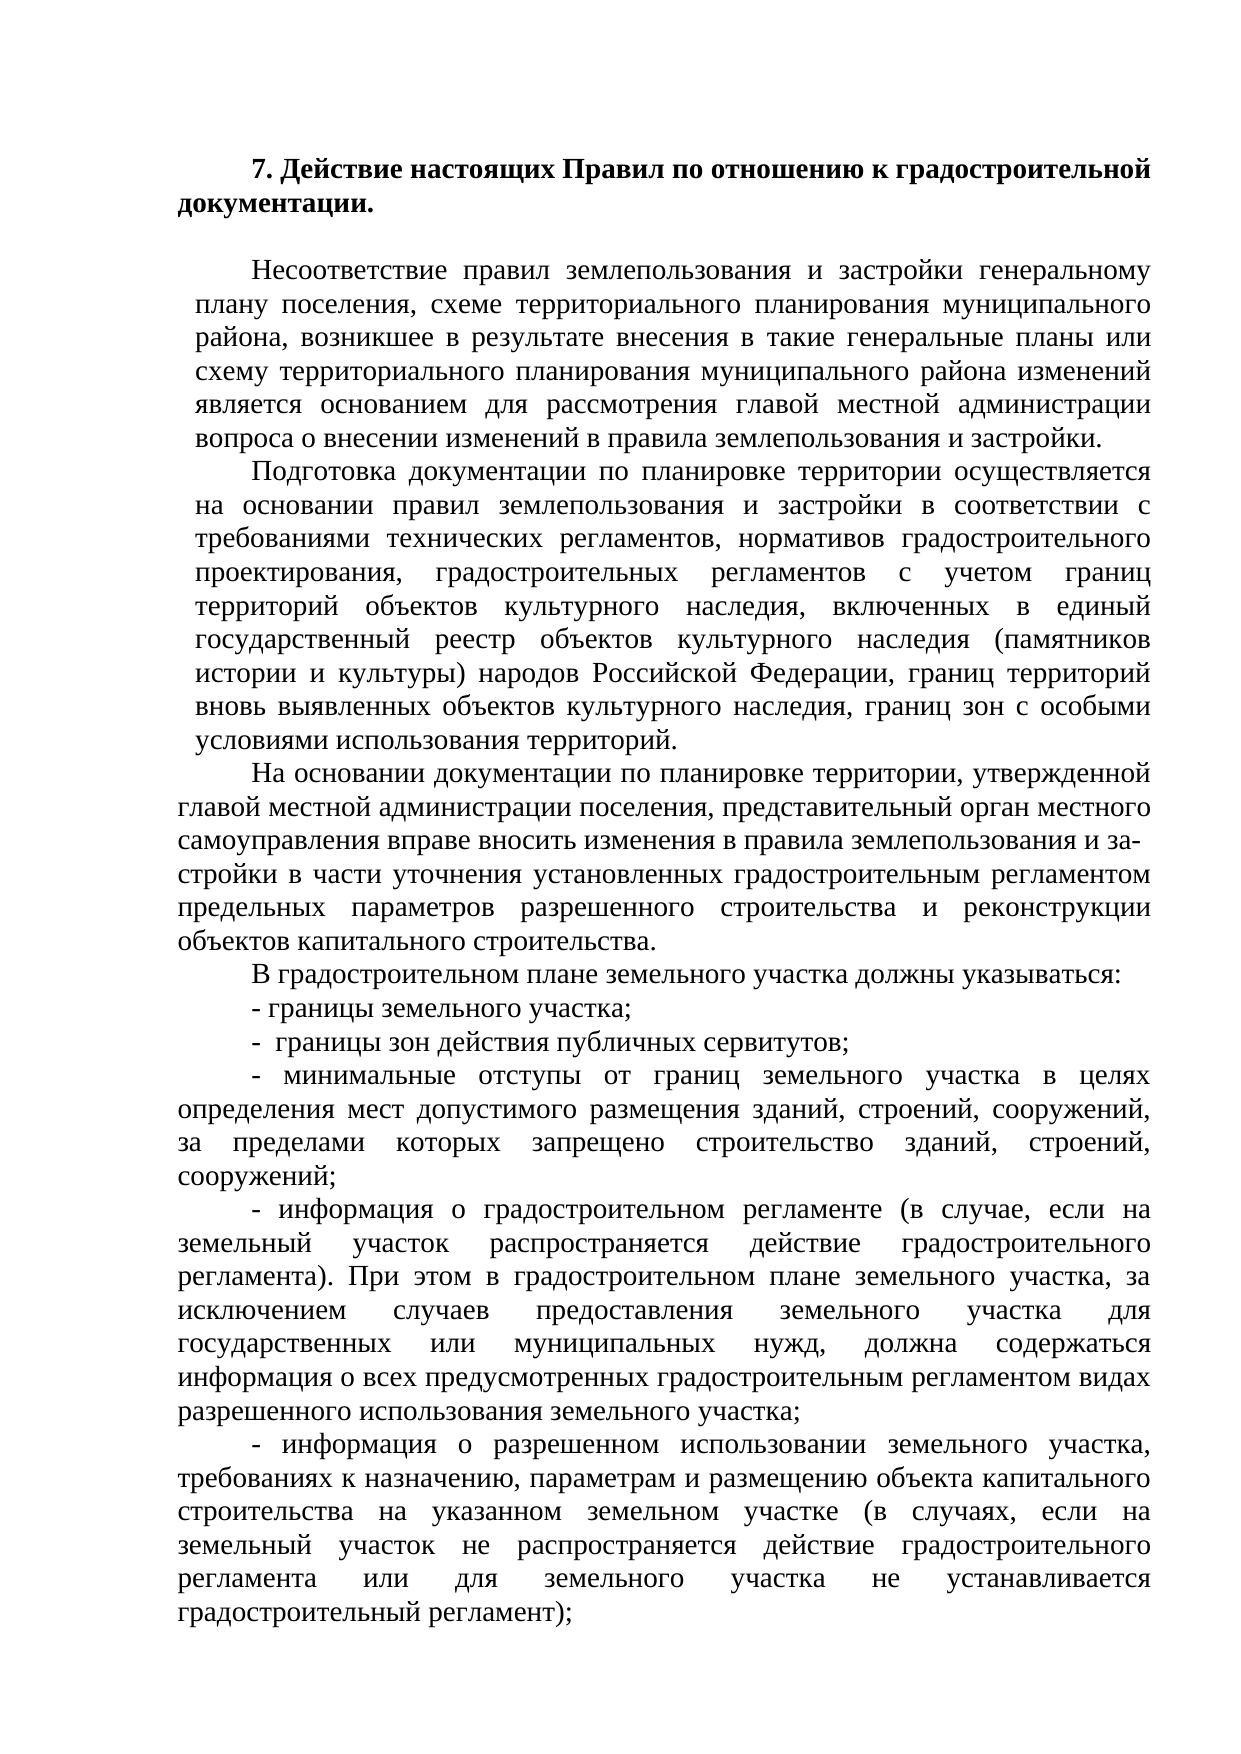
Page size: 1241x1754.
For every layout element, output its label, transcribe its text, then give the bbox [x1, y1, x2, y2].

text Подготовка документации по планировке территории осуществляется на основании правил землепользования и застройки в соответствии с требованиями технических регламентов, нормативов градостроительного проектирования, градостроительных регламентов с учетом границ территорий объектов культурного наследия, включенных в единый государственный реестр объектов культурного наследия (памятников истории и культуры) народов Российской Федерации, границ территорий вновь выявленных объектов культурного наследия, границ зон с особыми условиями использования территорий. [195, 453, 1152, 755]
text Несоответствие правил землепользования и застройки генеральному плану поселения, схеме территориального планирования муниципального района, возникшее в результате внесения в такие генеральные планы или схему территориального планирования муниципального района изменений является основанием для рассмотрения главой местной администрации вопроса о внесении изменений в правила землепользования и застройки. [195, 252, 1152, 453]
text - информация о разрешенном использовании земельного участка, требованиях к назначению, параметрам и размещению объекта капитального строительства на указанном земельном участке (в случаях, если на земельный участок не распространяется действие градостроительного регламента или для земельного участка не устанавливается градостроительный регламент); [177, 1426, 1152, 1627]
text - минимальные отступы от границ земельного участка в целях определения мест допустимого размещения зданий, строений, сооружений, за пределами которых запрещено строительство зданий, строений, сооружений; [177, 1057, 1152, 1191]
text - границы земельного участка; [177, 990, 1152, 1024]
text На основании документации по планировке территории, утвержденной главой местной администрации поселения, представительный орган местного самоуправления вправе вносить изменения в правила землепользования и за- [177, 755, 1152, 856]
text В градостроительном плане земельного участка должны указываться: [177, 957, 1152, 990]
text - границы зон действия публичных сервитутов; [177, 1024, 1152, 1057]
text стройки в части уточнения установленных градостроительным регламентом предельных параметров разрешенного строительства и реконструкции объектов капитального строительства. [177, 856, 1152, 957]
text 7. Действие настоящих Правил по отношению к градостроительной документации. [177, 152, 1152, 219]
text - информация о градостроительном регламенте (в случае, если на земельный участок распространяется действие градостроительного регламента). При этом в градостроительном плане земельного участка, за исключением случаев предоставления земельного участка для государственных или муниципальных нужд, должна содержаться информация о всех предусмотренных градостроительным регламентом видах разрешенного использования земельного участка; [177, 1191, 1152, 1426]
